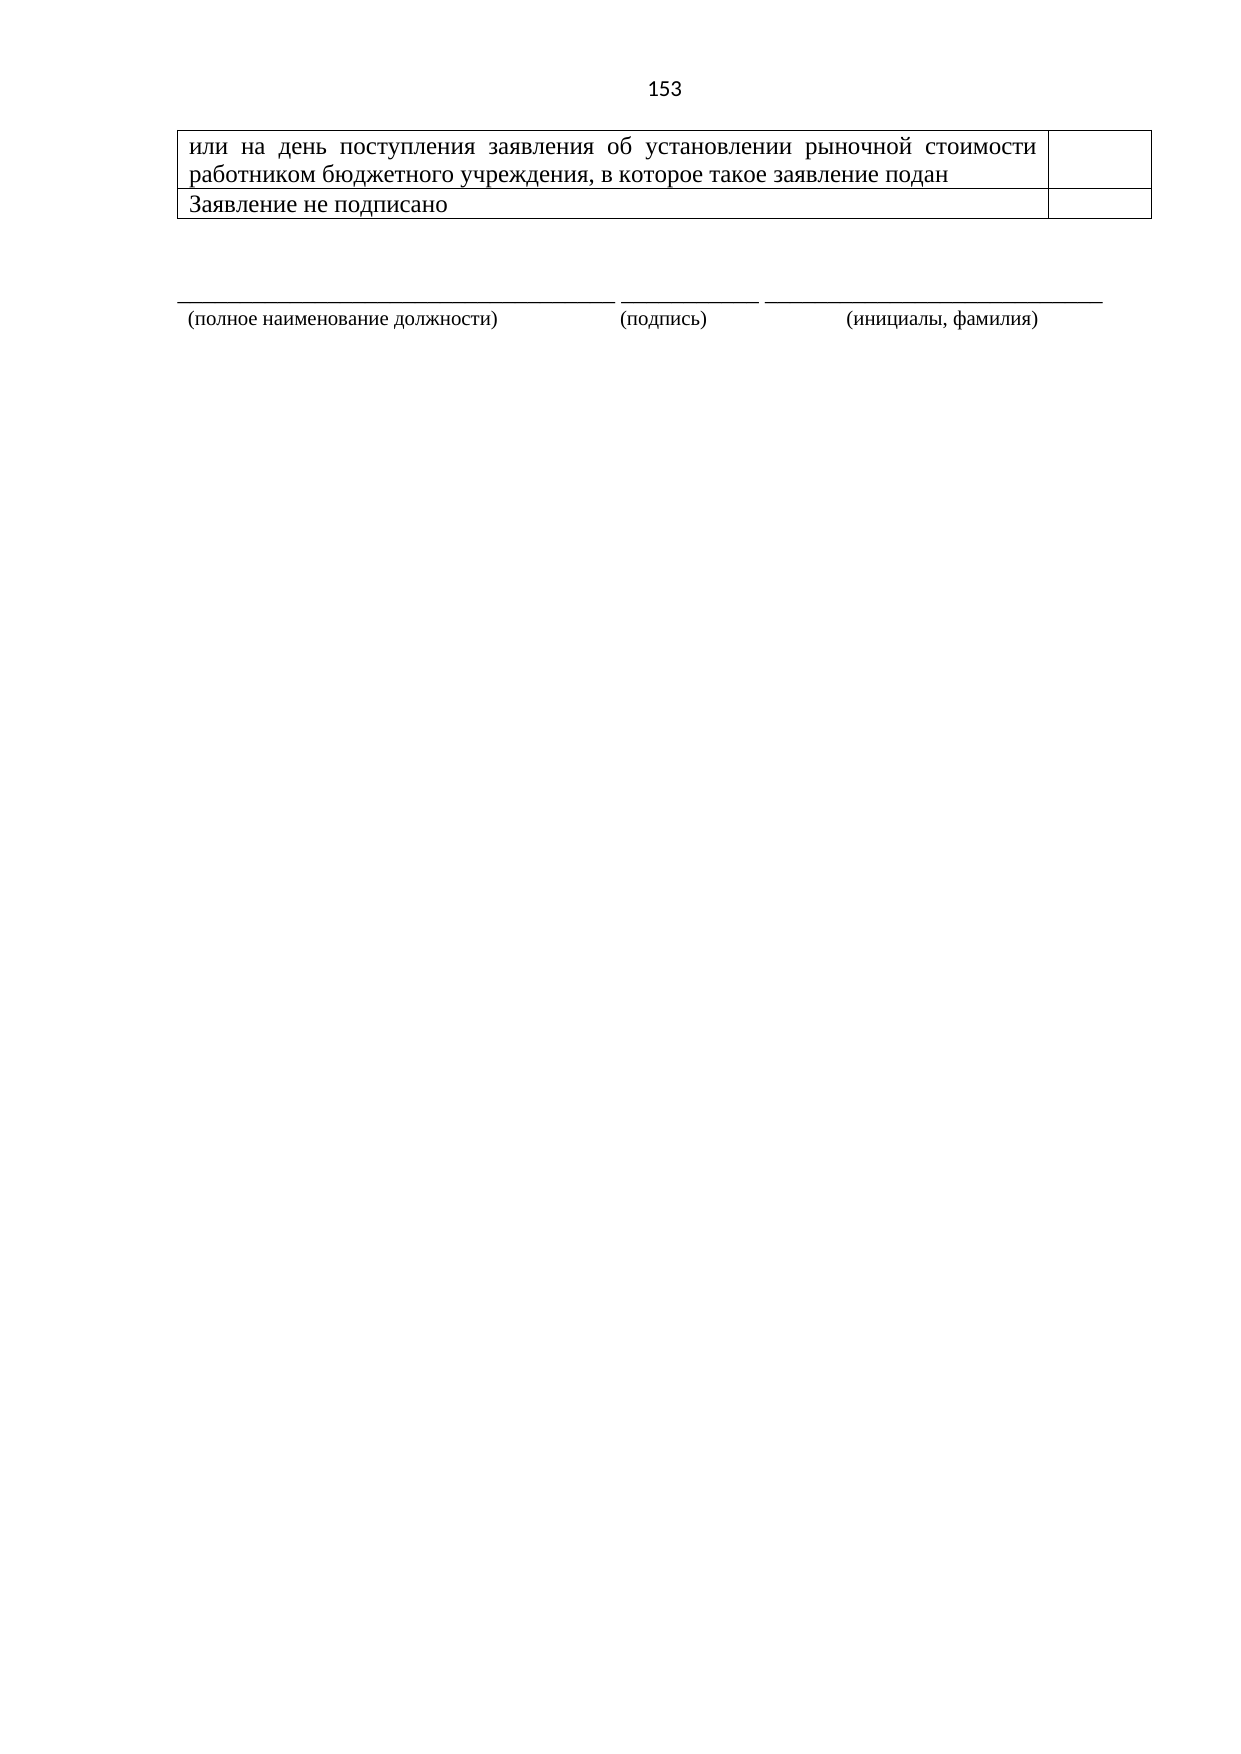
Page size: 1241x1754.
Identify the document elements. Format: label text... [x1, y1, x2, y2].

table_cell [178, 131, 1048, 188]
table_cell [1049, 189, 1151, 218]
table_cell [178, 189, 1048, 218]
text ___________________________________ ___________ ___________________________ [177, 277, 1152, 305]
text (полное наименование должности) (подпись) (инициалы, фамилия) [177, 305, 1152, 329]
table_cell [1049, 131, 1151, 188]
